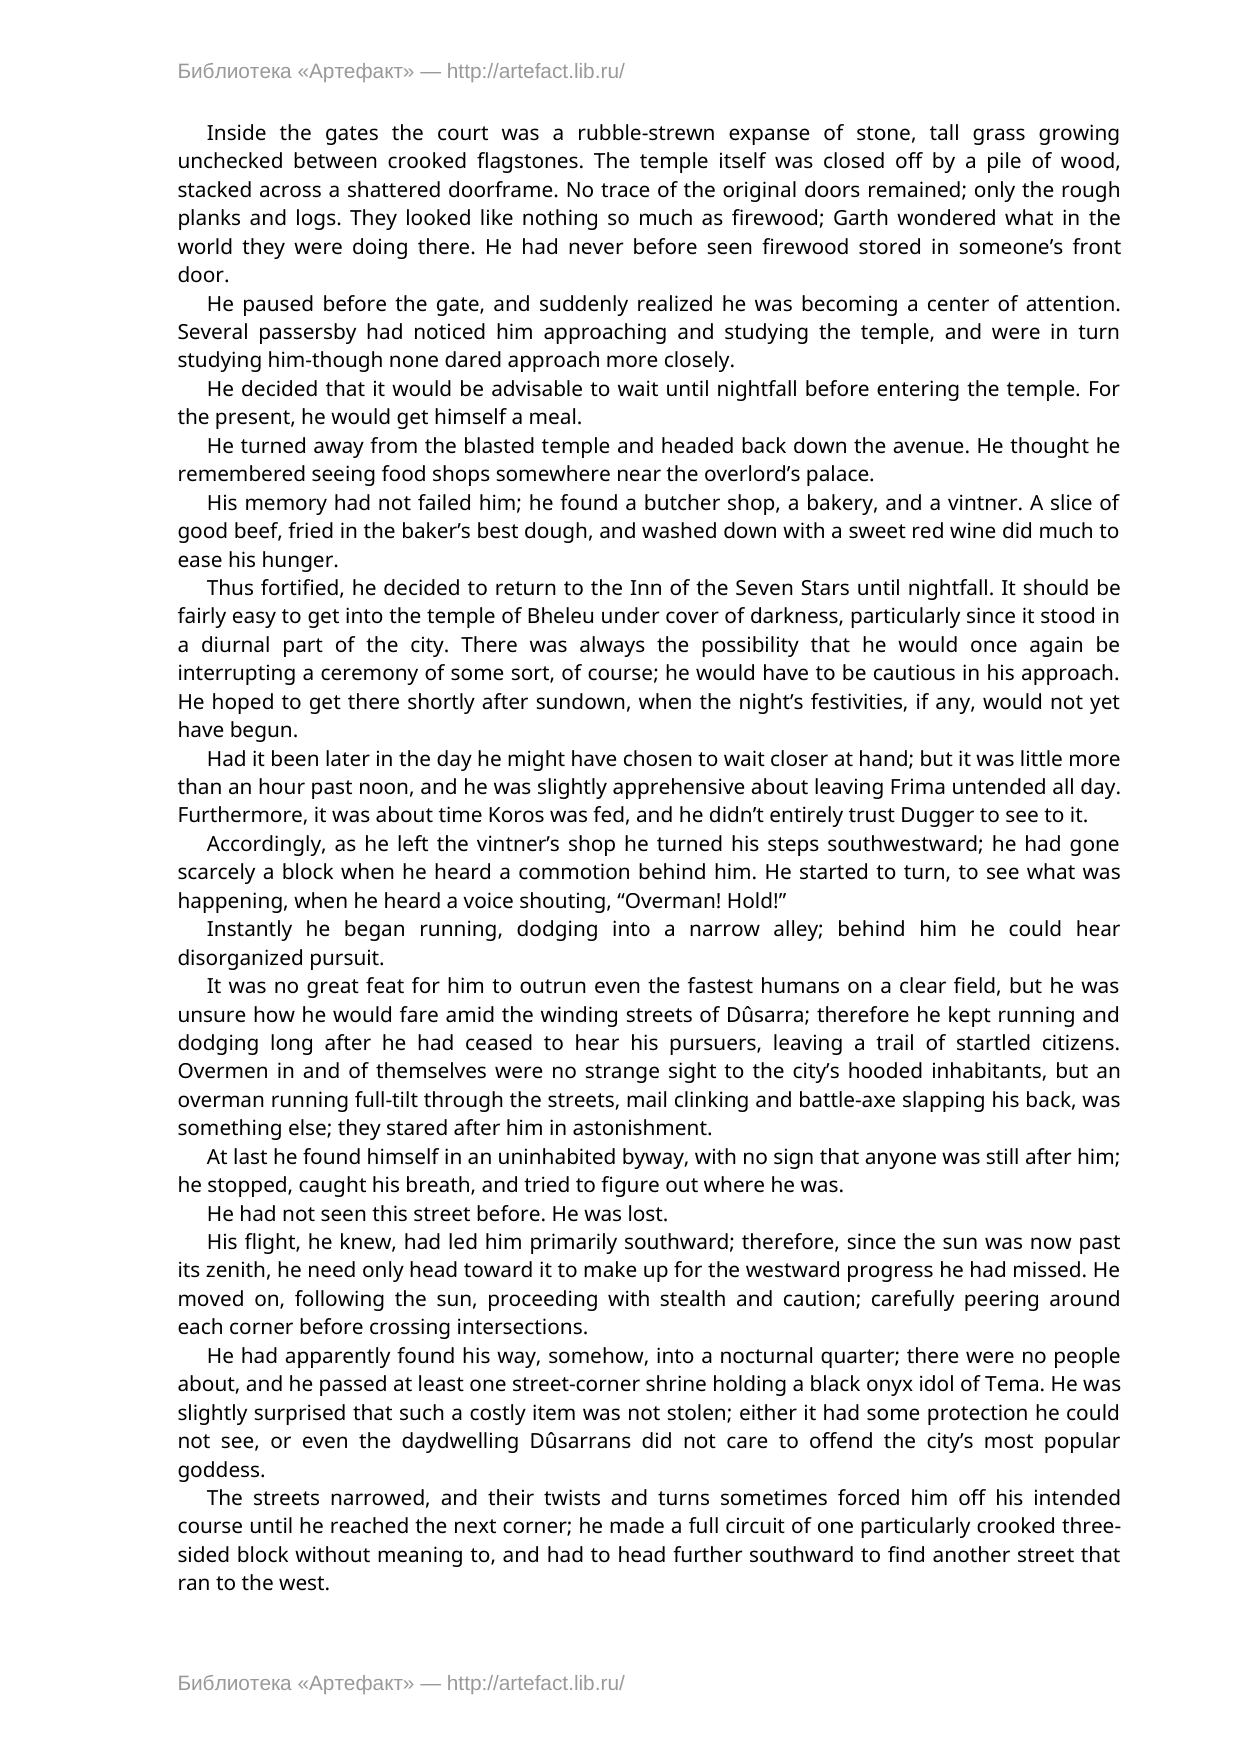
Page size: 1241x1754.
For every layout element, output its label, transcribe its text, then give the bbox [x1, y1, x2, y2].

text He had apparently found his way, somehow, into a nocturnal quarter; there were no people about, and he passed at least one street-corner shrine holding a black onyx idol of Tema. He was slightly surprised that such a costly item was not stolen; either it had some protection he could not see, or even the daydwelling Dûsarrans did not care to offend the city’s most popular goddess. [177, 1341, 1122, 1483]
text His memory had not failed him; he found a butcher shop, a bakery, and a vintner. A slice of good beef, fried in the baker’s best dough, and washed down with a sweet red wine did much to ease his hunger. [177, 488, 1122, 573]
text He turned away from the blasted temple and headed back down the avenue. He thought he remembered seeing food shops somewhere near the overlord’s palace. [177, 431, 1122, 488]
text He paused before the gate, and suddenly realized he was becoming a center of attention. Several passersby had noticed him approaching and studying the temple, and were in turn studying him-though none dared approach more closely. [177, 289, 1122, 374]
text Accordingly, as he left the vintner’s shop he turned his steps southwestward; he had gone scarcely a block when he heard a commotion behind him. He started to turn, to see what was happening, when he heard a voice shouting, “Overman! Hold!” [177, 829, 1122, 914]
text At last he found himself in an uninhabited byway, with no sign that anyone was still after him; he stopped, caught his breath, and tried to figure out where he was. [177, 1142, 1122, 1199]
text The streets narrowed, and their twists and turns sometimes forced him off his intended course until he reached the next corner; he made a full circuit of one particularly crooked three-sided block without meaning to, and had to head further southward to find another street that ran to the west. [177, 1483, 1122, 1597]
text Inside the gates the court was a rubble-strewn expanse of stone, tall grass growing unchecked between crooked flagstones. The temple itself was closed off by a pile of wood, stacked across a shattered doorframe. No trace of the original doors remained; only the rough planks and logs. They looked like nothing so much as firewood; Garth wondered what in the world they were doing there. He had never before seen firewood stored in someone’s front door. [177, 118, 1122, 289]
text He decided that it would be advisable to wait until nightfall before entering the temple. For the present, he would get himself a meal. [177, 374, 1122, 431]
text Thus fortified, he decided to return to the Inn of the Seven Stars until nightfall. It should be fairly easy to get into the temple of Bheleu under cover of darkness, particularly since it stood in a diurnal part of the city. There was always the possibility that he would once again be interrupting a ceremony of some sort, of course; he would have to be cautious in his approach. He hoped to get there shortly after sundown, when the night’s festivities, if any, would not yet have begun. [177, 573, 1122, 744]
text It was no great feat for him to outrun even the fastest humans on a clear field, but he was unsure how he would fare amid the winding streets of Dûsarra; therefore he kept running and dodging long after he had ceased to hear his pursuers, leaving a trail of startled citizens. Overmen in and of themselves were no strange sight to the city’s hooded inhabitants, but an overman running full-tilt through the streets, mail clinking and battle-axe slapping his back, was something else; they stared after him in astonishment. [177, 971, 1122, 1142]
text He had not seen this street before. He was lost. [177, 1199, 1122, 1227]
text His flight, he knew, had led him primarily southward; therefore, since the sun was now past its zenith, he need only head toward it to make up for the westward progress he had missed. He moved on, following the sun, proceeding with stealth and caution; carefully peering around each corner before crossing intersections. [177, 1227, 1122, 1341]
text Instantly he began running, dodging into a narrow alley; behind him he could hear disorganized pursuit. [177, 914, 1122, 971]
text Had it been later in the day he might have chosen to wait closer at hand; but it was little more than an hour past noon, and he was slightly apprehensive about leaving Frima untended all day. Furthermore, it was about time Koros was fed, and he didn’t entirely trust Dugger to see to it. [177, 744, 1122, 829]
